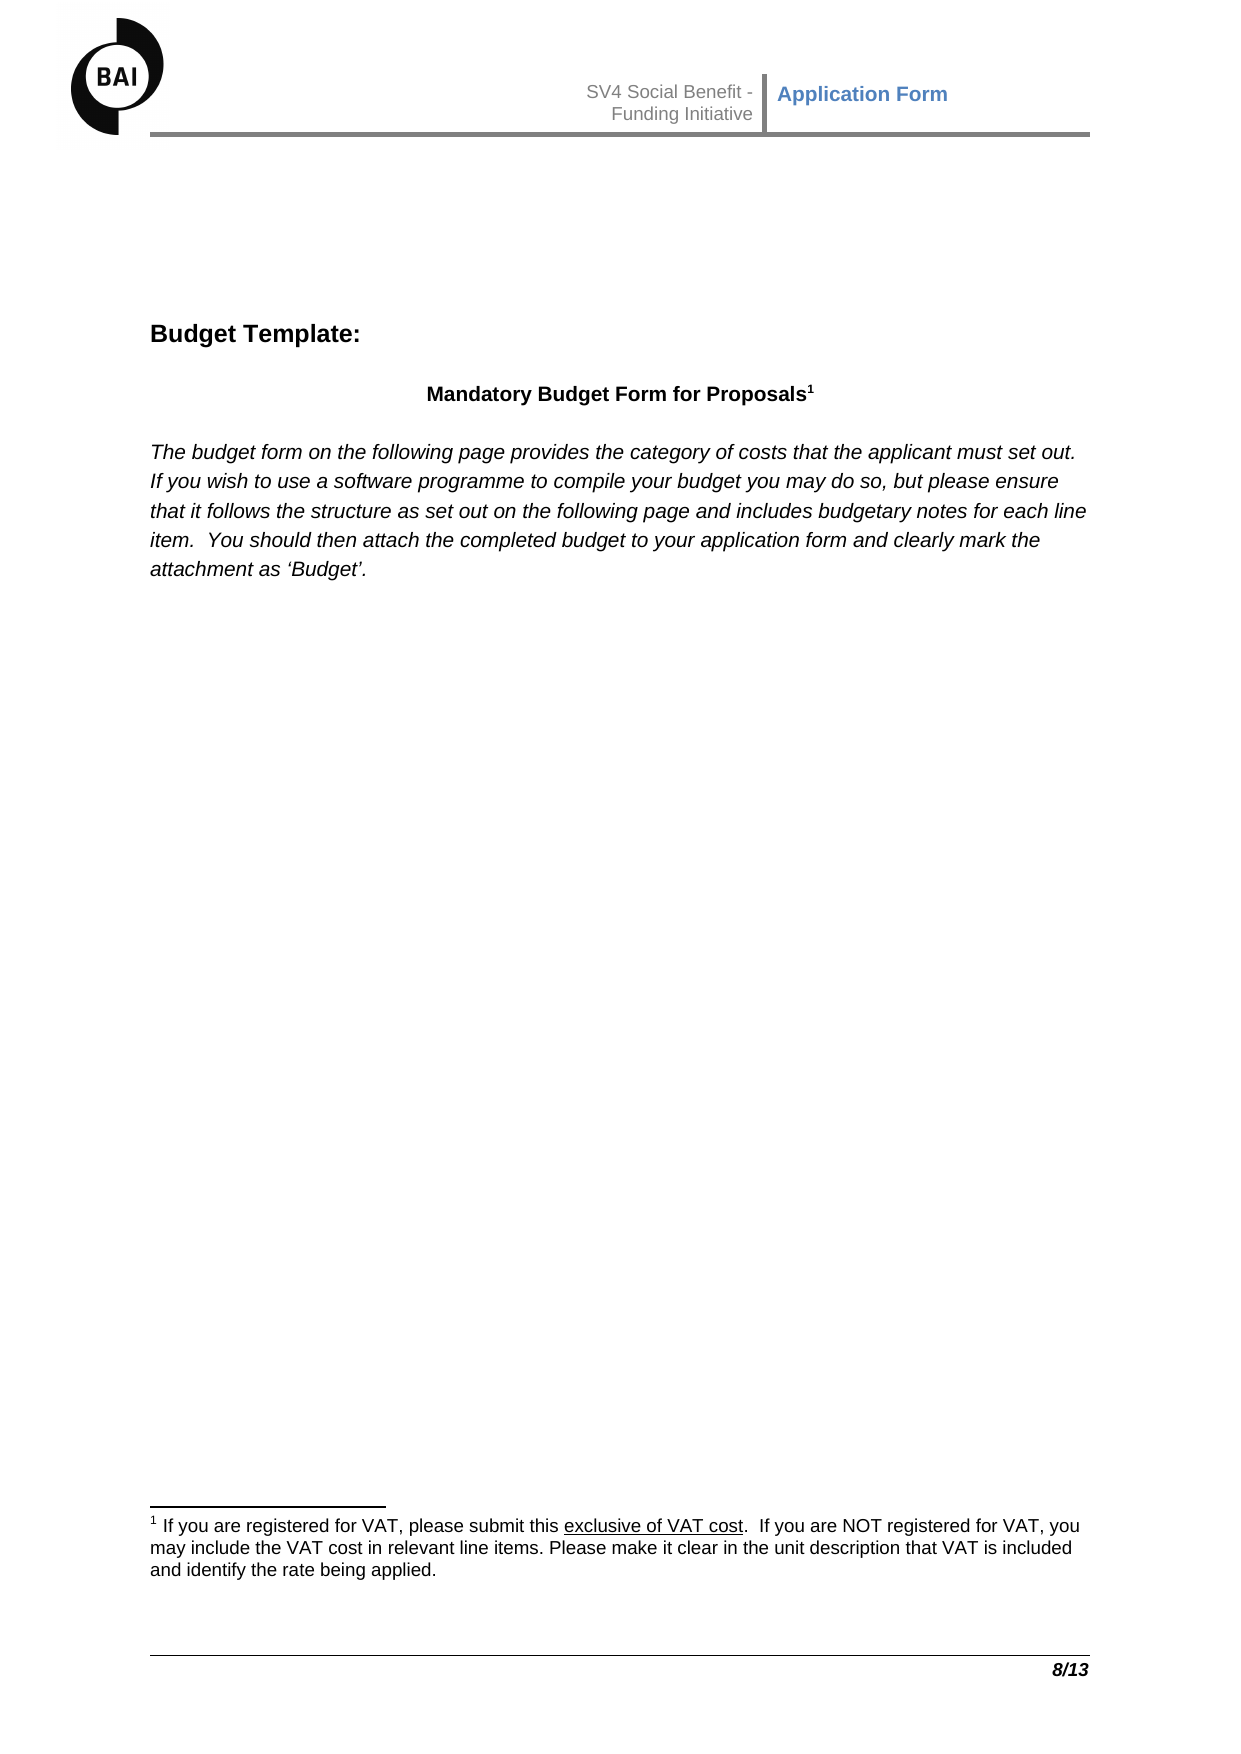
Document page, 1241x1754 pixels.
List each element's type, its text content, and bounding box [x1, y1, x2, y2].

text Mandatory Budget Form for Proposals [150, 377, 1090, 406]
picture [56, 2, 171, 150]
text Budget Template: [150, 318, 1090, 347]
text The budget form on the following page provides the category of costs that the applicant must set out. If you wish to use a software programme to compile your budget you may do so, but please ensure that it follows the structure as set out on the following page and includes budgetary notes for each line item. You should then attach the completed budget to your application form and clearly mark the attachment as ‘Budget’. [150, 435, 1090, 581]
